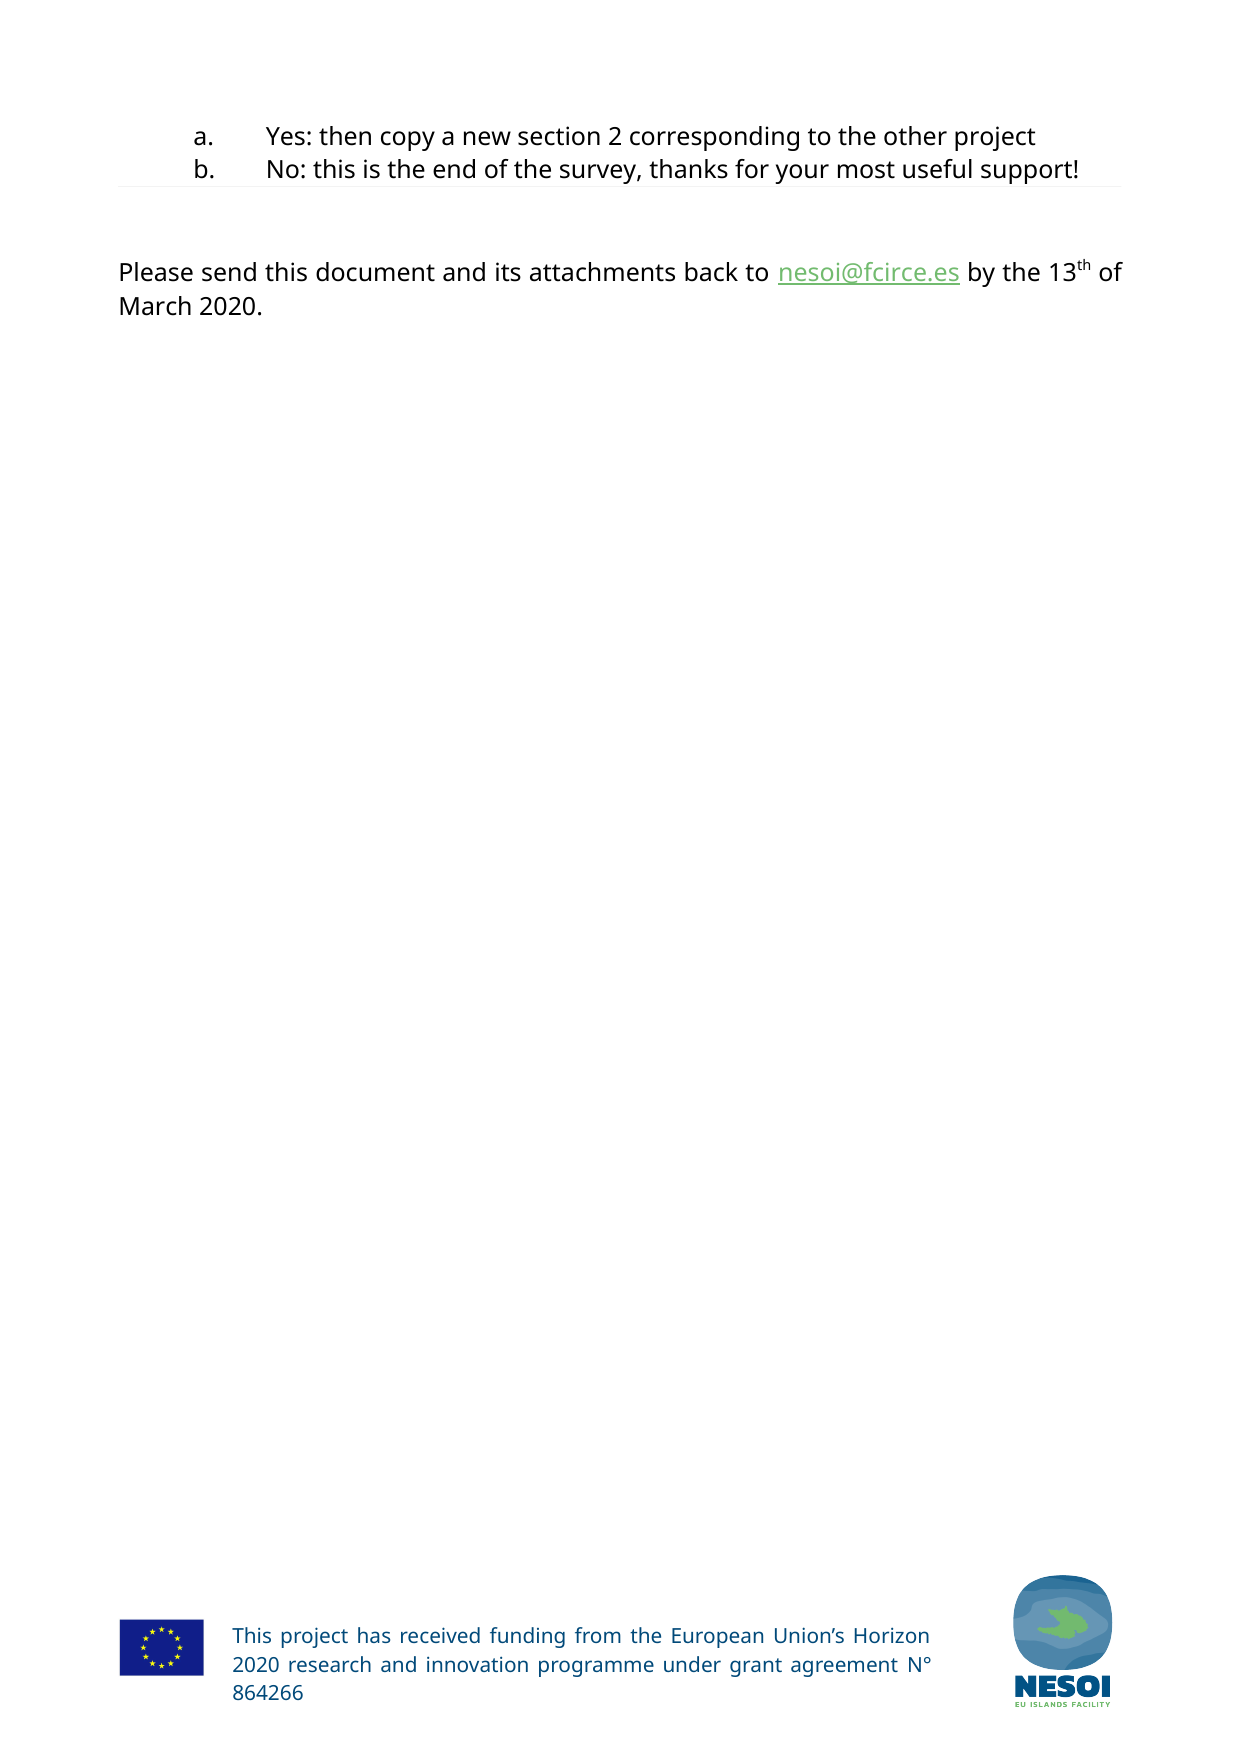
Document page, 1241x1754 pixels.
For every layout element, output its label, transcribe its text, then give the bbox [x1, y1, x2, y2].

picture [1011, 1573, 1114, 1709]
text Please send this document and its attachments back to nesoi@fcirce.es by the 13th of March 2020. [118, 254, 1122, 323]
picture [118, 1618, 205, 1677]
text b. No: this is the end of the survey, thanks for your most useful support! [193, 152, 1122, 186]
text a. Yes: then copy a new section 2 corresponding to the other project [193, 118, 1122, 152]
